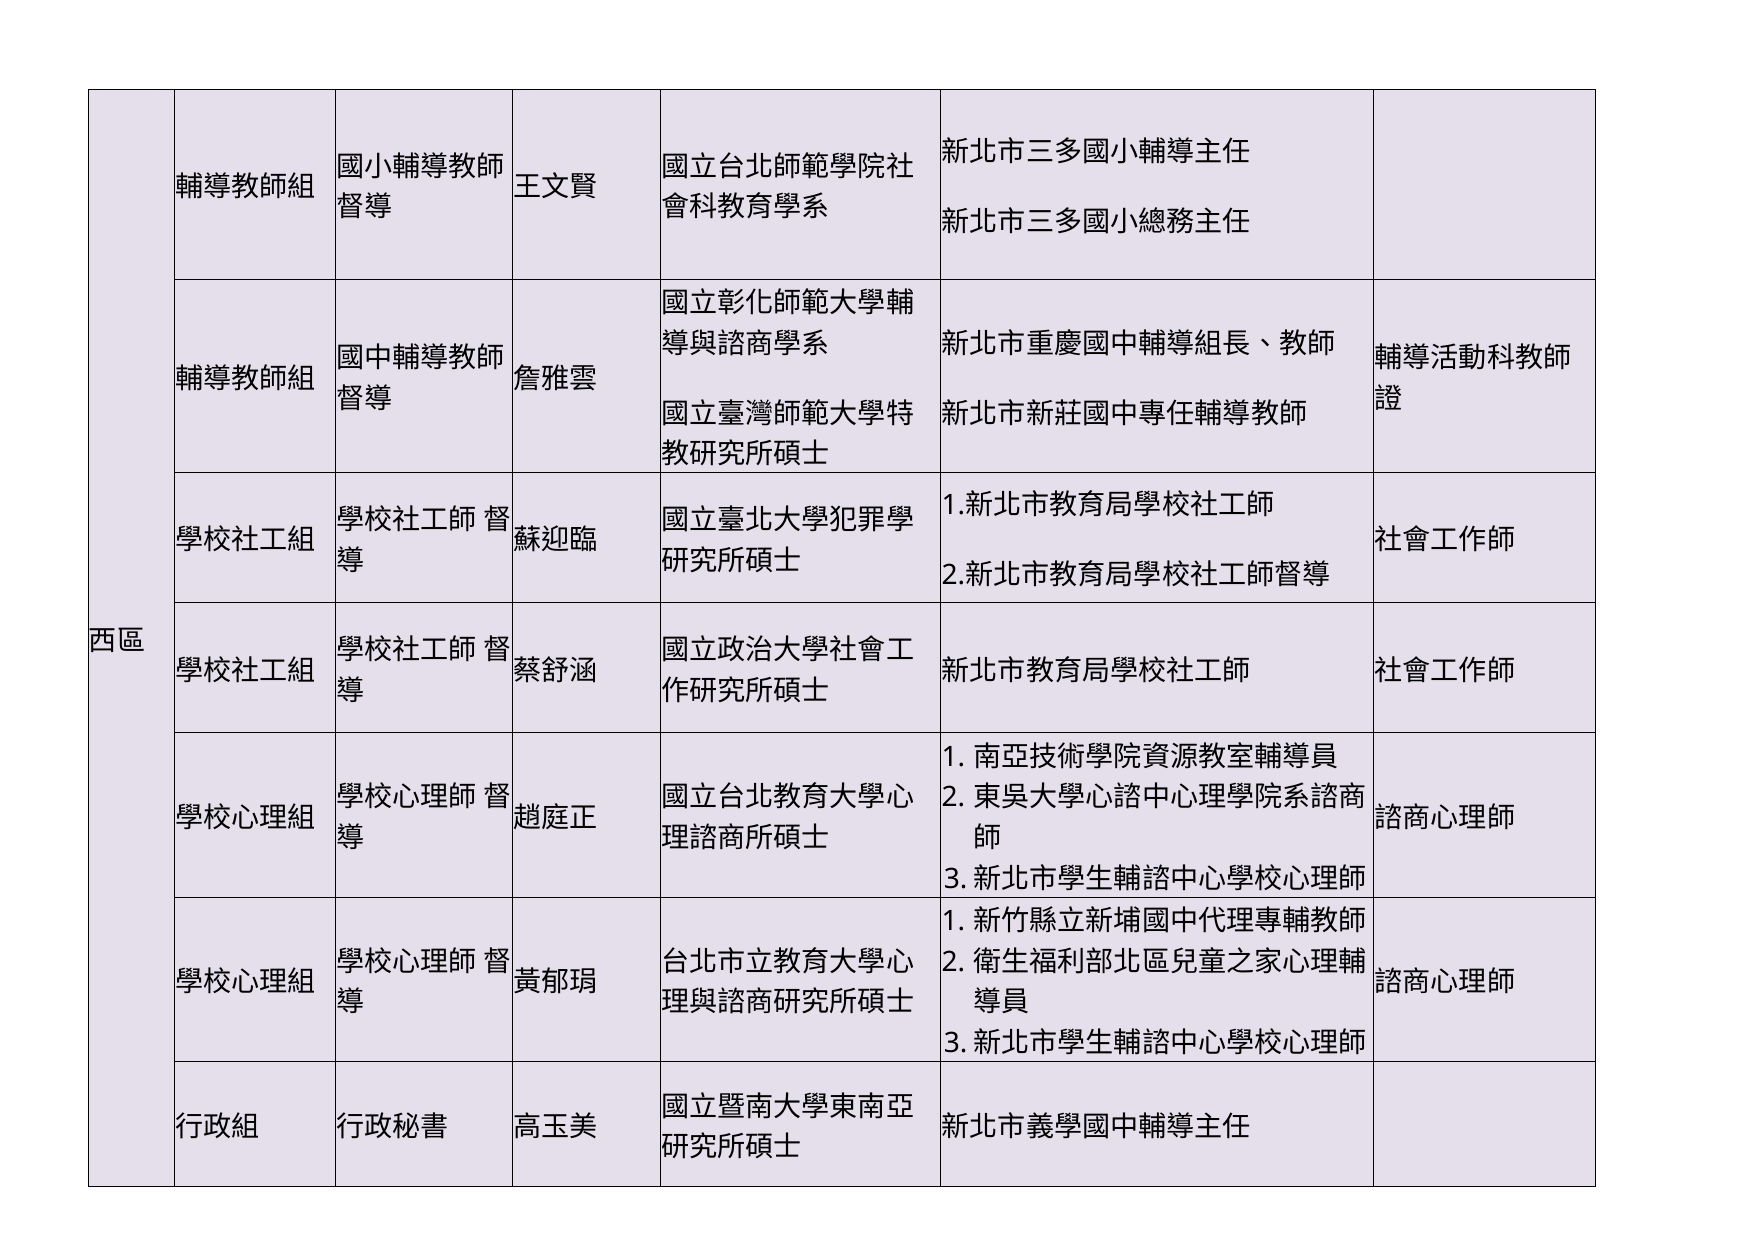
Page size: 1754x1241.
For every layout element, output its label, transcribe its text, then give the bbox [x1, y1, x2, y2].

table_cell 新北市義學國中輔導主任 [941, 1062, 1373, 1186]
table_cell 蘇迎臨 [513, 473, 660, 602]
table_cell 趙庭正 [513, 733, 660, 897]
table_cell 南亞技術學院資源教室輔導員 東吳大學心諮中心理學院系諮商師 新北市學生輔諮中心學校心理師 [941, 733, 1373, 897]
table_cell 諮商心理師 [1374, 898, 1595, 1061]
table_cell 輔導教師組 [175, 280, 335, 472]
table_header 輔導教師組 [175, 90, 335, 279]
table_cell 黃郁琄 [513, 898, 660, 1061]
table_cell 行政秘書 [336, 1062, 512, 1186]
table_cell 學校社工組 [175, 603, 335, 732]
table_cell 社會工作師 [1374, 603, 1595, 732]
table_cell 學校心理師 督導 [336, 898, 512, 1061]
table_header 王文賢 [513, 90, 660, 279]
table_cell 國立台北教育大學心理諮商所碩士 [661, 733, 940, 897]
table_cell 高玉美 [513, 1062, 660, 1186]
table_cell 學校社工師 督導 [336, 473, 512, 602]
table_cell 新北市教育局學校社工師 [941, 603, 1373, 732]
table_cell 蔡舒涵 [513, 603, 660, 732]
table_cell 國立政治大學社會工作研究所碩士 [661, 603, 940, 732]
table_header 新北市三多國小輔導主任 新北市三多國小總務主任 [941, 90, 1373, 279]
table_cell 諮商心理師 [1374, 733, 1595, 897]
table_cell 國中輔導教師督導 [336, 280, 512, 472]
table_cell 1.新北市教育局學校社工師 2.新北市教育局學校社工師督導 [941, 473, 1373, 602]
table_cell 學校社工組 [175, 473, 335, 602]
table_cell 台北市立教育大學心理與諮商研究所碩士 [661, 898, 940, 1061]
table_cell 學校心理組 [175, 898, 335, 1061]
table_header 國小輔導教師督導 [336, 90, 512, 279]
table_cell 學校社工師 督導 [336, 603, 512, 732]
table_cell [1374, 1062, 1595, 1186]
table_cell 學校心理師 督導 [336, 733, 512, 897]
table_cell 社會工作師 [1374, 473, 1595, 602]
table_header [1374, 90, 1595, 279]
table_header 西區 [89, 90, 174, 1186]
table_header 國立台北師範學院社會科教育學系 [661, 90, 940, 279]
table_cell 學校心理組 [175, 733, 335, 897]
table_cell 國立臺北大學犯罪學研究所碩士 [661, 473, 940, 602]
table_cell 國立彰化師範大學輔導與諮商學系 國立臺灣師範大學特教研究所碩士 [661, 280, 940, 472]
table_cell 新北市重慶國中輔導組長、教師 新北市新莊國中專任輔導教師 [941, 280, 1373, 472]
table_cell 詹雅雲 [513, 280, 660, 472]
table_cell 新竹縣立新埔國中代理專輔教師 衛生福利部北區兒童之家心理輔導員 新北市學生輔諮中心學校心理師 [941, 898, 1373, 1061]
table_cell 行政組 [175, 1062, 335, 1186]
table_cell 輔導活動科教師證 [1374, 280, 1595, 472]
table_cell 國立暨南大學東南亞研究所碩士 [661, 1062, 940, 1186]
